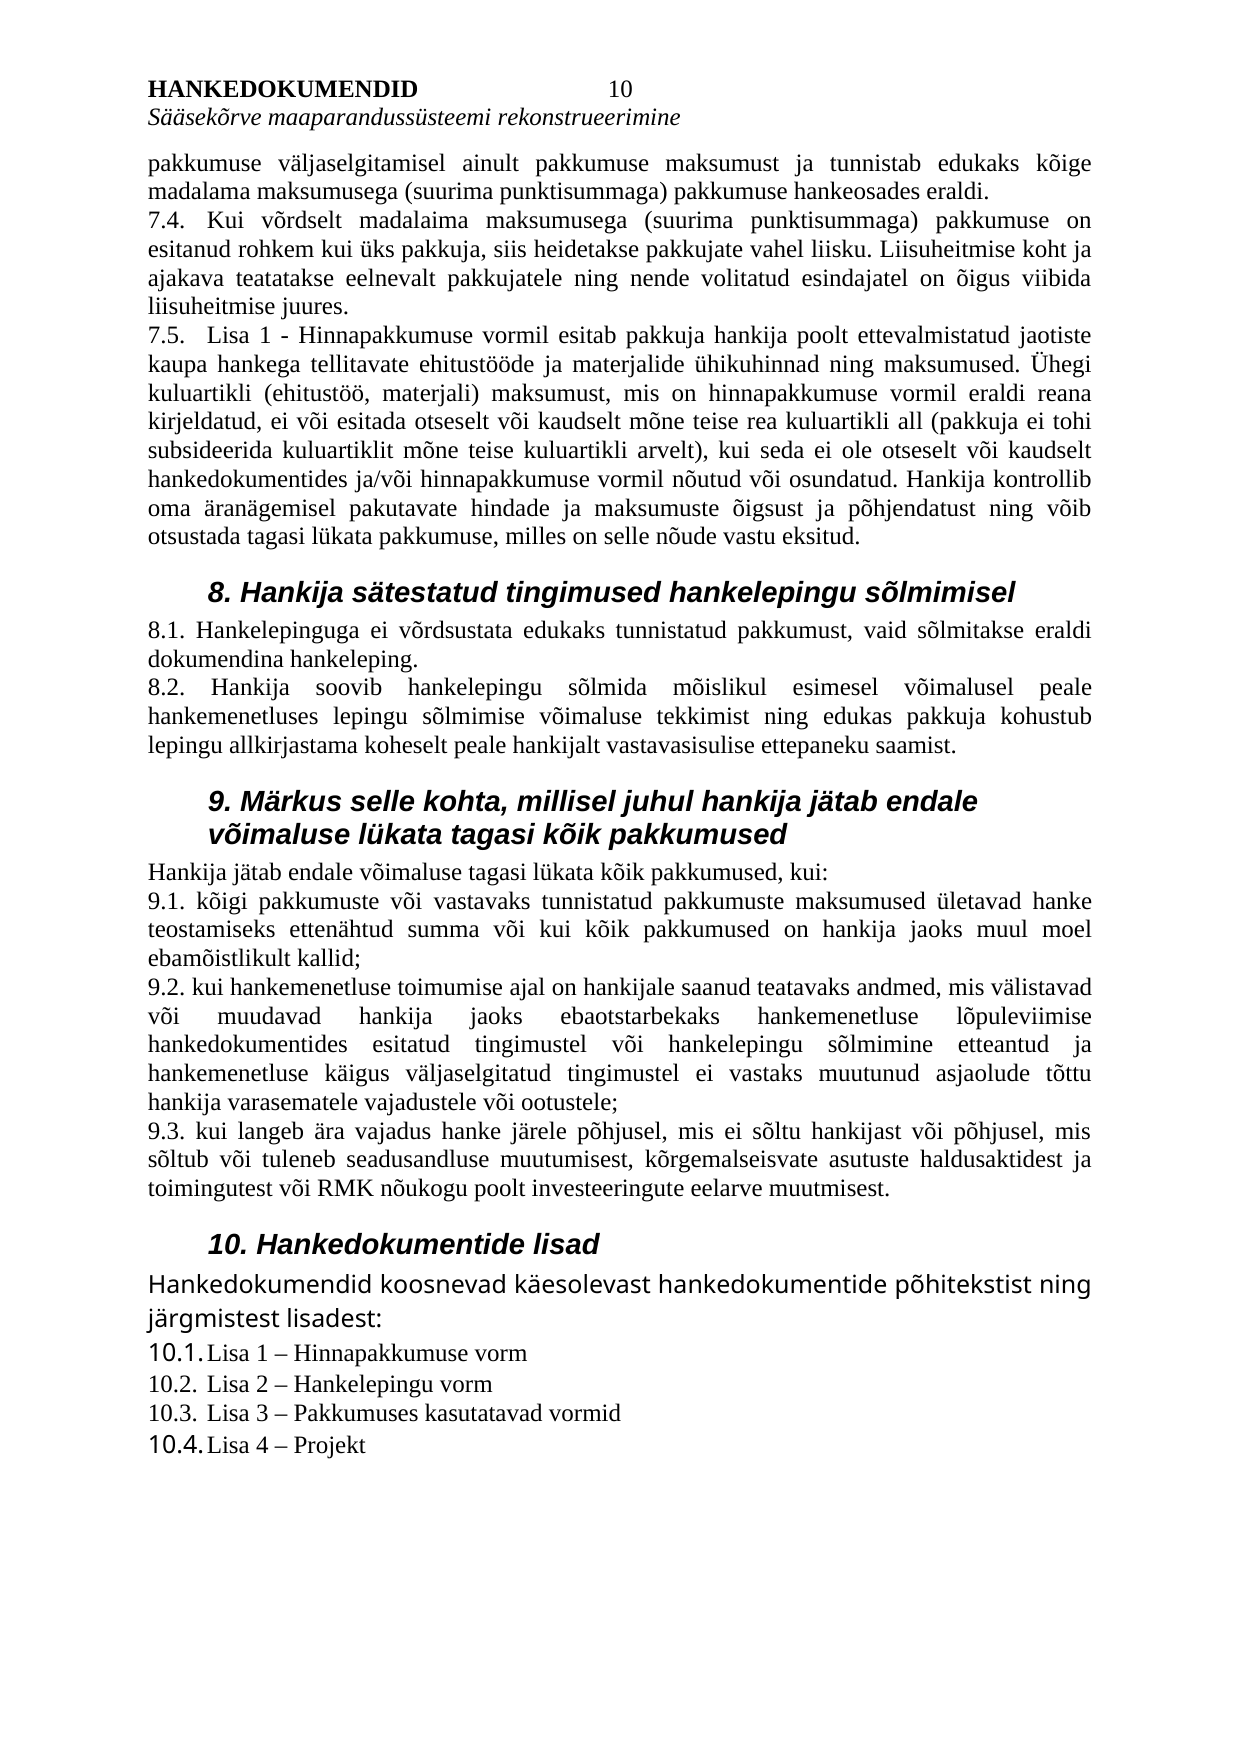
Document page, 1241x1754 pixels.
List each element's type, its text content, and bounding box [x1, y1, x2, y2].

text 8.2. Hankija soovib hankelepingu sõlmida mõislikul esimesel võimalusel peale hankemenetluses lepingu sõlmimise võimaluse tekkimist ning edukas pakkuja kohustub lepingu allkirjastama koheselt peale hankijalt vastavasisulise ettepaneku saamist. [148, 672, 1093, 759]
text 10.3. Lisa 3 – Pakkumuses kasutatavad vormid [148, 1398, 1093, 1426]
text Hankija jätab endale võimaluse tagasi lükata kõik pakkumused, kui: [148, 857, 1093, 886]
subtitle 8. Hankija sätestatud tingimused hankelepingu sõlmimisel [148, 575, 1093, 609]
text 9.2. kui hankemenetluse toimumise ajal on hankijale saanud teatavaks andmed, mis välistavad või muudavad hankija jaoks ebaotstarbekaks hankemenetluse lõpuleviimise hankedokumentides esitatud tingimustel või hankelepingu sõlmimine etteantud ja hankemenetluse käigus väljaselgitatud tingimustel ei vastaks muutunud asjaolude tõttu hankija varasematele vajadustele või ootustele; [148, 972, 1093, 1116]
text 7.5. Lisa 1 - Hinnapakkumuse vormil esitab pakkuja hankija poolt ettevalmistatud jaotiste kaupa hankega tellitavate ehitustööde ja materjalide ühikuhinnad ning maksumused. Ühegi kuluartikli (ehitustöö, materjali) maksumust, mis on hinnapakkumuse vormil eraldi reana kirjeldatud, ei või esitada otseselt või kaudselt mõne teise rea kuluartikli all (pakkuja ei tohi subsideerida kuluartiklit mõne teise kuluartikli arvelt), kui seda ei ole otseselt või kaudselt hankedokumentides ja/või hinnapakkumuse vormil nõutud või osundatud. Hankija kontrollib oma äranägemisel pakutavate hindade ja maksumuste õigsust ja põhjendatust ning võib otsustada tagasi lükata pakkumuse, milles on selle nõude vastu eksitud. [148, 320, 1093, 550]
text 10.1. Lisa 1 – Hinnapakkumuse vorm [148, 1335, 1093, 1369]
text Hankedokumendid koosnevad käesolevast hankedokumentide põhitekstist ning järgmistest lisadest: [148, 1267, 1093, 1335]
text 8.1. Hankelepinguga ei võrdsustata edukaks tunnistatud pakkumust, vaid sõlmitakse eraldi dokumendina hankeleping. [148, 615, 1093, 672]
subtitle 10. Hankedokumentide lisad [148, 1227, 1093, 1261]
subtitle 9. Märkus selle kohta, millisel juhul hankija jätab endale võimaluse lükata tagasi kõik pakkumused [148, 784, 1093, 851]
text 9.3. kui langeb ära vajadus hanke järele põhjusel, mis ei sõltu hankijast või põhjusel, mis sõltub või tuleneb seadusandluse muutumisest, kõrgemalseisvate asutuste haldusaktidest ja toimingutest või RMK nõukogu poolt investeeringute eelarve muutmisest. [148, 1116, 1093, 1202]
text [148, 148, 1093, 205]
text 10.2. Lisa 2 – Hankelepingu vorm [148, 1369, 1093, 1398]
text 9.1. kõigi pakkumuste või vastavaks tunnistatud pakkumuste maksumused ületavad hanke teostamiseks ettenähtud summa või kui kõik pakkumused on hankija jaoks muul moel ebamõistlikult kallid; [148, 886, 1093, 972]
text 10.4. Lisa 4 – Projekt [148, 1426, 1093, 1461]
text 7.4. Kui võrdselt madalaima maksumusega (suurima punktisummaga) pakkumuse on esitanud rohkem kui üks pakkuja, siis heidetakse pakkujate vahel liisku. Liisuheitmise koht ja ajakava teatatakse eelnevalt pakkujatele ning nende volitatud esindajatel on õigus viibida liisuheitmise juures. [148, 205, 1093, 320]
